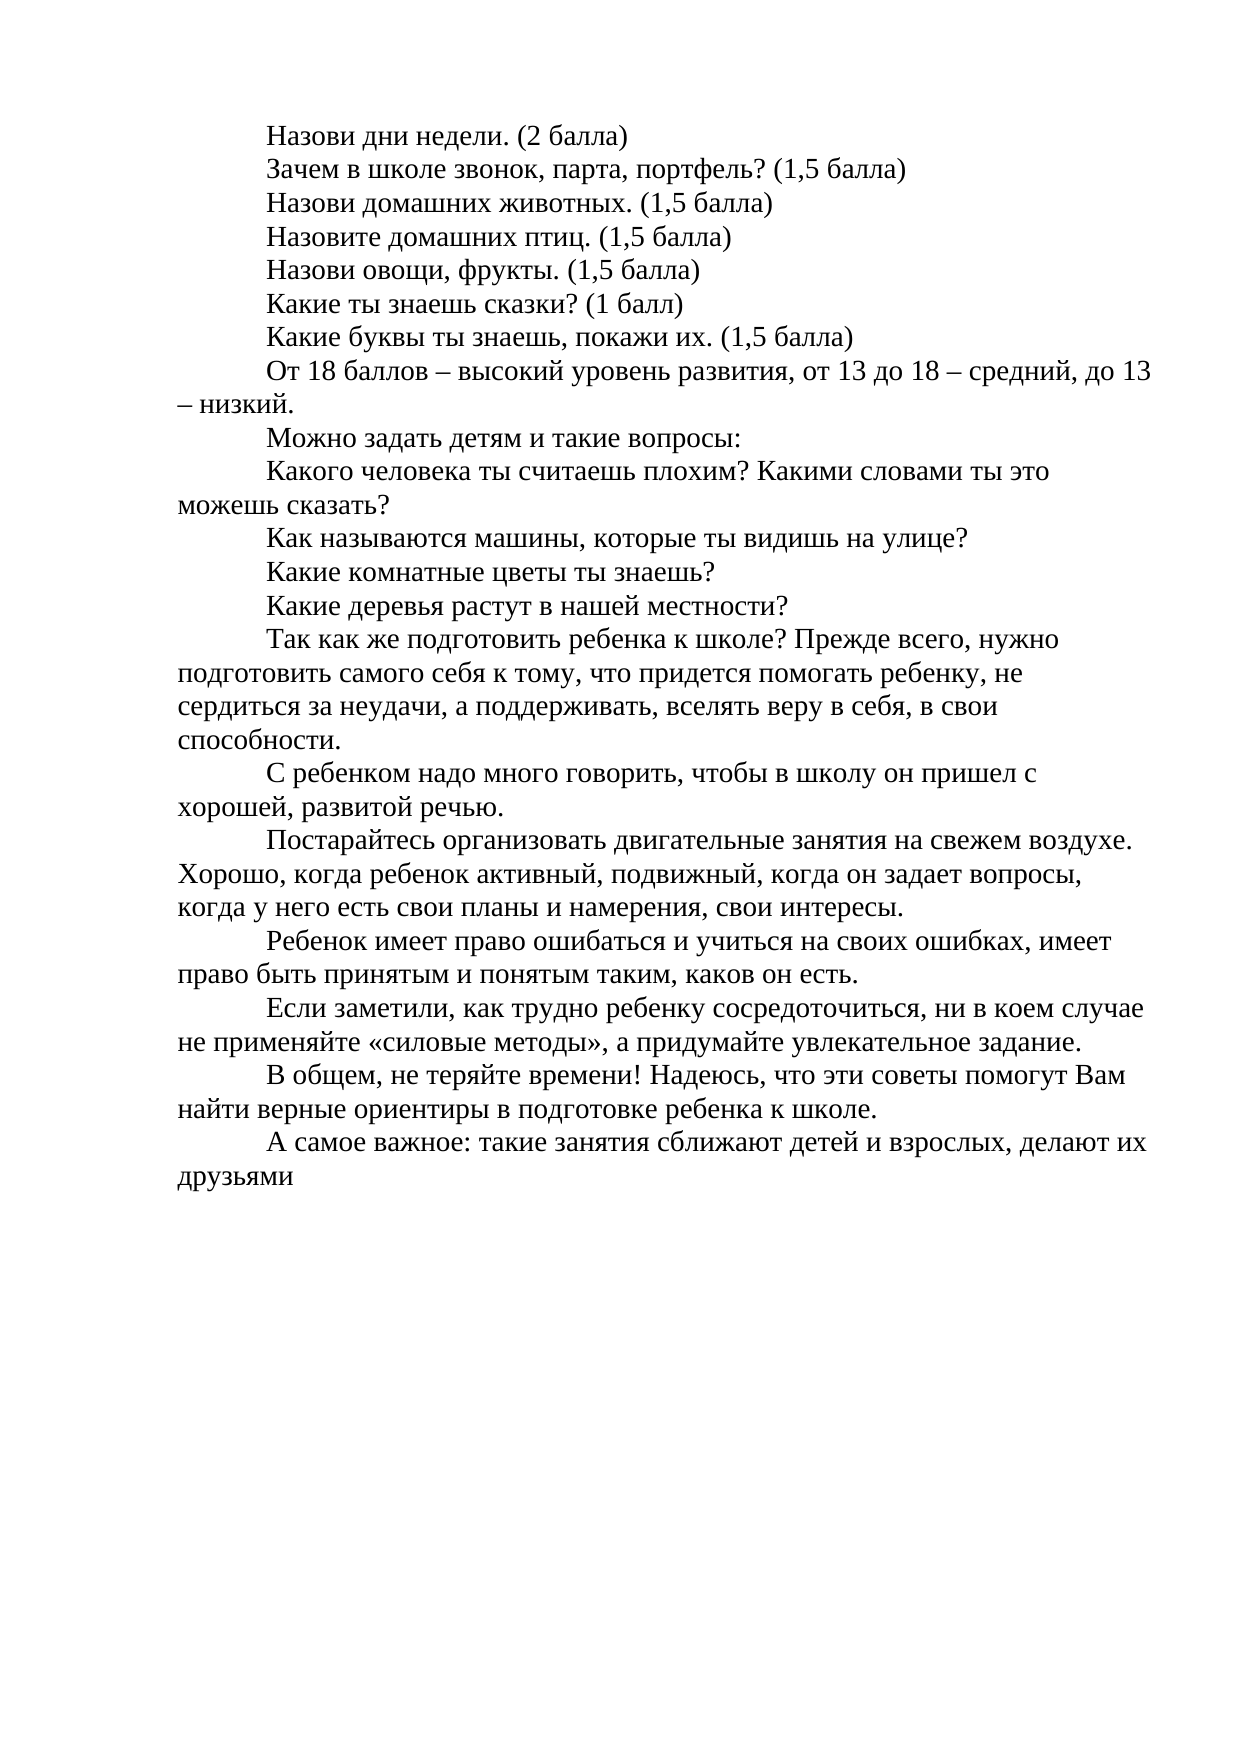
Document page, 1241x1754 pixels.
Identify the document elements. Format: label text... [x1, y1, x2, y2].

text Назовите домашних птиц. (1,5 балла) [177, 219, 1152, 252]
text Постарайтесь организовать двигательные занятия на свежем воздухе. Хорошо, когда ребенок активный, подвижный, когда он задает вопросы, когда у него есть свои планы и намерения, свои интересы. [177, 822, 1152, 923]
text Так как же подготовить ребенка к школе? Прежде всего, нужно подготовить самого себя к тому, что придется помогать ребенку, не сердиться за неудачи, а поддерживать, вселять веру в себя, в свои способности. [177, 621, 1152, 755]
text Зачем в школе звонок, парта, портфель? (1,5 балла) [177, 152, 1152, 185]
text Ребенок имеет право ошибаться и учиться на своих ошибках, имеет право быть принятым и понятым таким, каков он есть. [177, 923, 1152, 990]
text Если заметили, как трудно ребенку сосредоточиться, ни в коем случае не применяйте «силовые методы», а придумайте увлекательное задание. [177, 990, 1152, 1057]
text Какого человека ты считаешь плохим? Какими словами ты это можешь сказать? [177, 453, 1152, 521]
text В общем, не теряйте времени! Надеюсь, что эти советы помогут Вам найти верные ориентиры в подготовке ребенка к школе. [177, 1057, 1152, 1124]
text Какие буквы ты знаешь, покажи их. (1,5 балла) [177, 319, 1152, 353]
text Какие комнатные цветы ты знаешь? [177, 554, 1152, 588]
text Назови дни недели. (2 балла) [177, 118, 1152, 152]
text Можно задать детям и такие вопросы: [177, 420, 1152, 453]
text С ребенком надо много говорить, чтобы в школу он пришел с хорошей, развитой речью. [177, 755, 1152, 822]
text Как называются машины, которые ты видишь на улице? [177, 521, 1152, 554]
text Какие деревья растут в нашей местности? [177, 588, 1152, 621]
text Какие ты знаешь сказки? (1 балл) [177, 286, 1152, 319]
text От 18 баллов – высокий уровень развития, от 13 до 18 – средний, до 13 – низкий. [177, 353, 1152, 420]
text Назови домашних животных. (1,5 балла) [177, 185, 1152, 219]
text Назови овощи, фрукты. (1,5 балла) [177, 252, 1152, 286]
text А самое важное: такие занятия сближают детей и взрослых, делают их друзьями [177, 1124, 1152, 1191]
